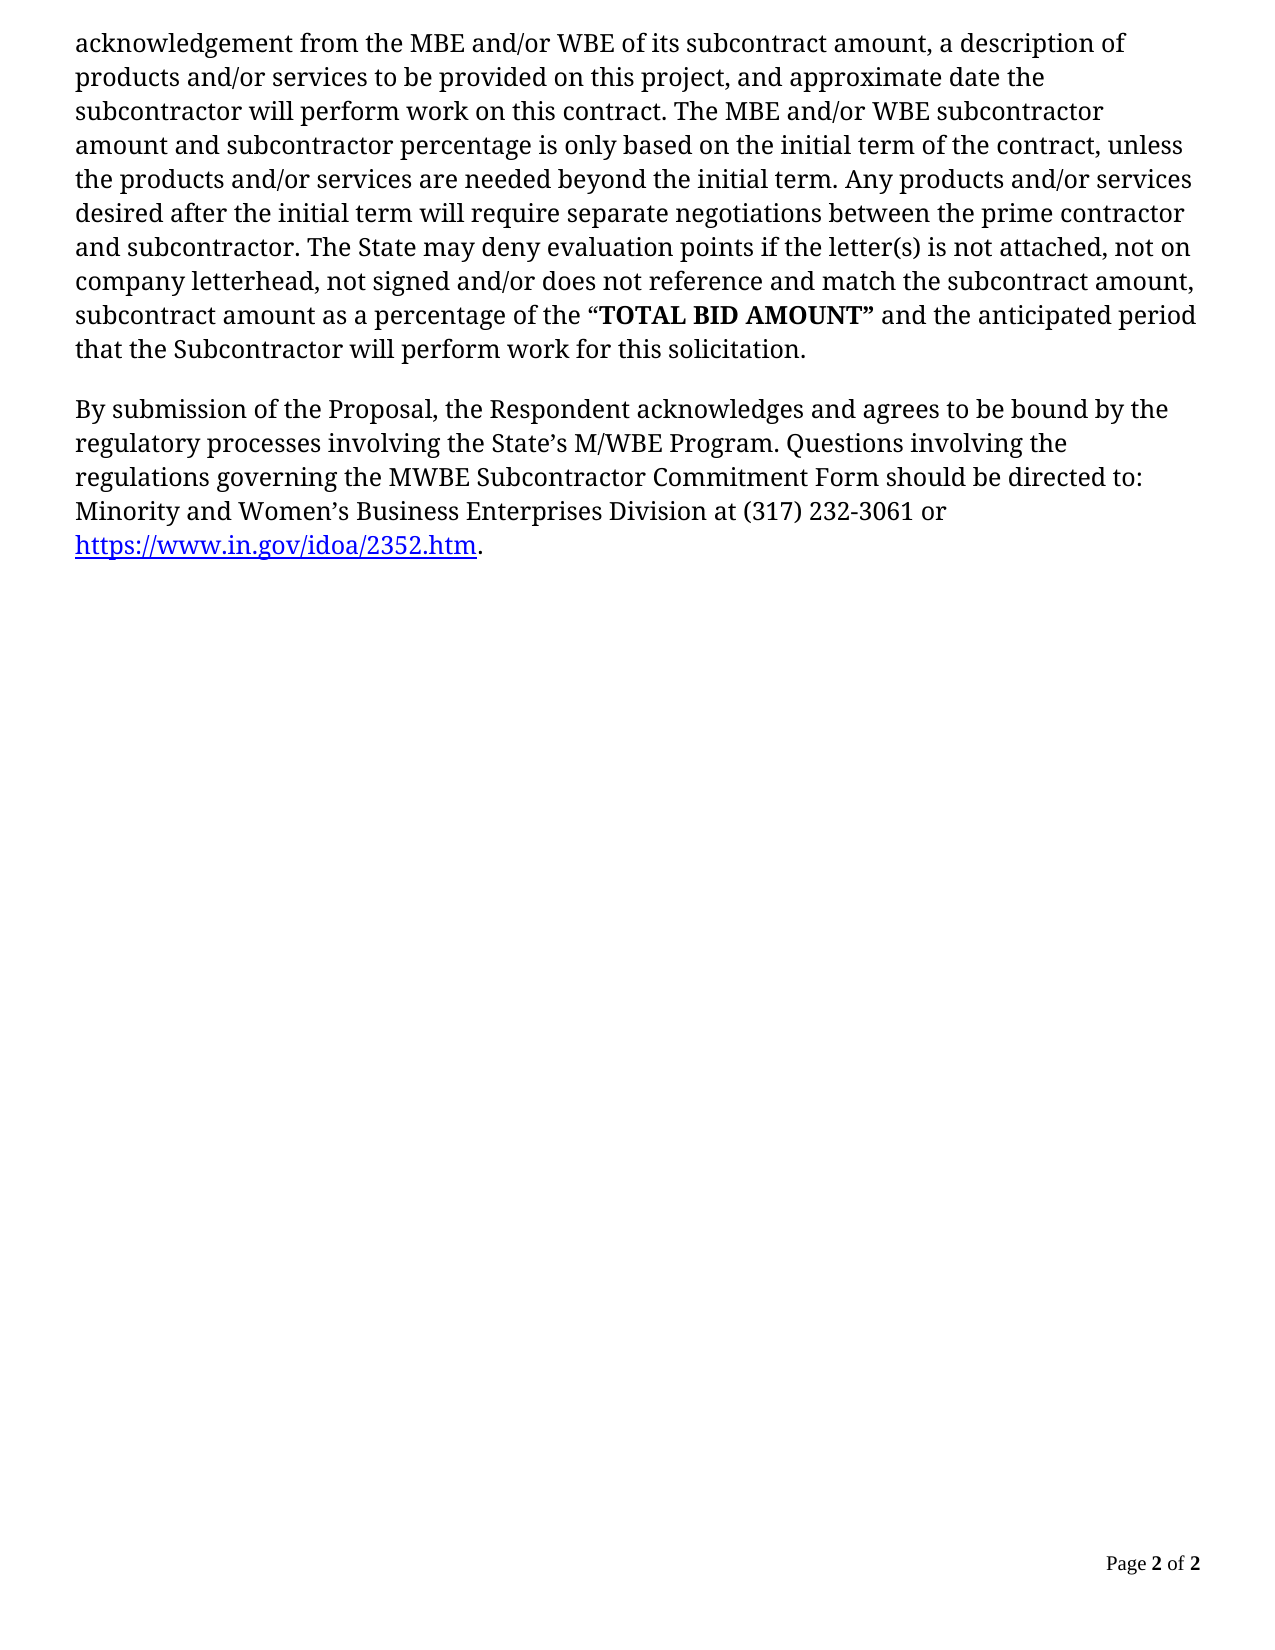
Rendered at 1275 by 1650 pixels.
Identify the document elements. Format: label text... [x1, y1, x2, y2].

text By submission of the Proposal, the Respondent acknowledges and agrees to be bound by the regulatory processes involving the State’s M/WBE Program. Questions involving the regulations governing the MWBE Subcontractor Commitment Form should be directed to: Minority and Women’s Business Enterprises Division at (317) 232-3061 or https://www.in.gov/idoa/2352.htm. [75, 392, 1200, 562]
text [75, 26, 1200, 366]
